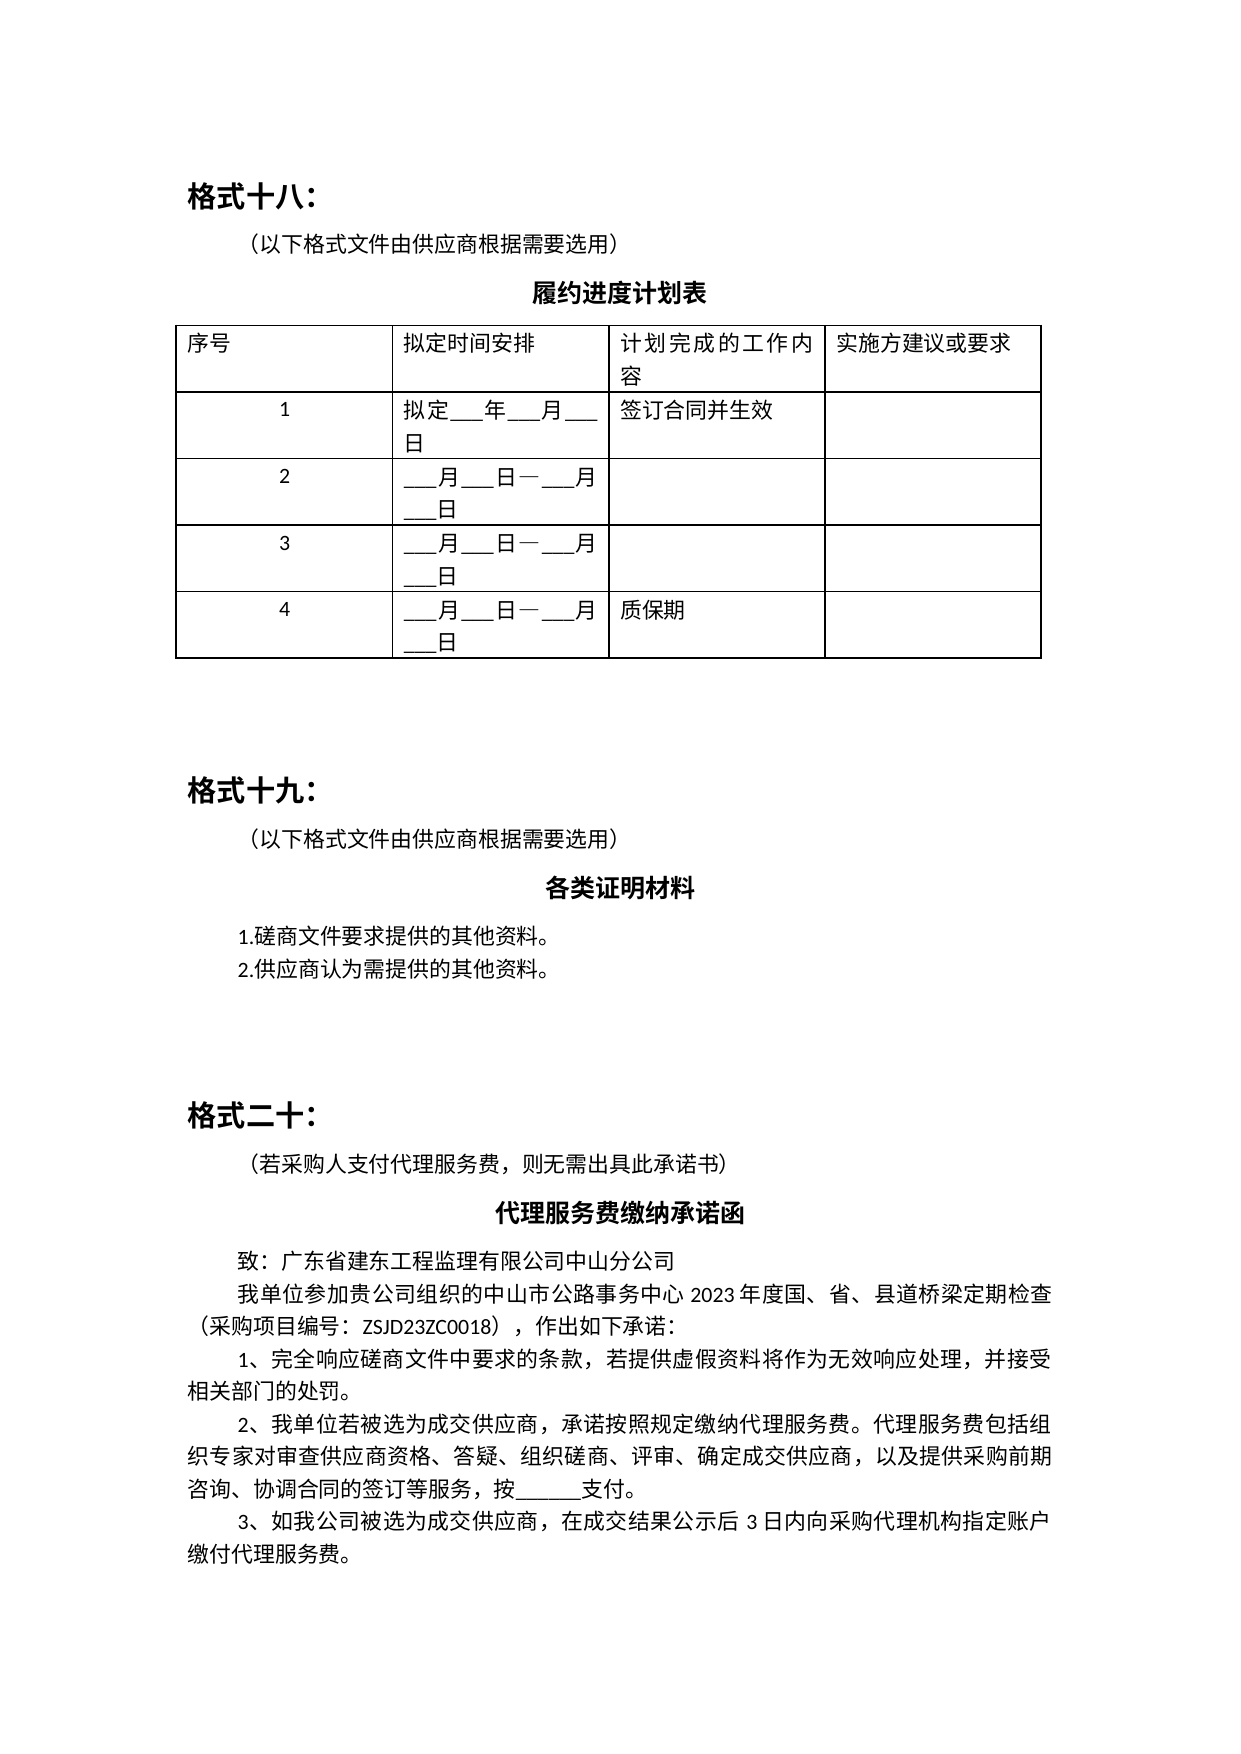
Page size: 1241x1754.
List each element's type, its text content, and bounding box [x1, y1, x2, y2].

text 各类证明材料 [187, 854, 1053, 919]
table_cell [826, 393, 1040, 458]
table_header 计划完成的工作内容 [610, 326, 824, 391]
text （以下格式文件由供应商根据需要选用） [187, 821, 1053, 854]
table_header 拟定时间安排 [393, 326, 608, 391]
table_cell [610, 459, 824, 524]
table_cell [826, 592, 1040, 657]
text 1.磋商文件要求提供的其他资料。 [187, 919, 1053, 951]
text 2.供应商认为需提供的其他资料。 [187, 951, 1053, 984]
table_cell ___月___日—___月___日 [393, 526, 608, 591]
table_header 实施方建议或要求 [826, 326, 1040, 391]
text 3、如我公司被选为成交供应商，在成交结果公示后3日内向采购代理机构指定账户缴付代理服务费。 [187, 1504, 1053, 1569]
table_cell 4 [177, 592, 392, 657]
table_cell ___月___日—___月___日 [393, 592, 608, 657]
text （以下格式文件由供应商根据需要选用） [187, 227, 1053, 259]
text （若采购人支付代理服务费，则无需出具此承诺书） [187, 1146, 1053, 1179]
text 代理服务费缴纳承诺函 [187, 1179, 1053, 1244]
text 格式十九： [187, 756, 1053, 821]
table_cell [610, 526, 824, 591]
table_cell 拟定___年___月___日 [393, 393, 608, 458]
table_cell 1 [177, 393, 392, 458]
table_cell [826, 459, 1040, 524]
text 格式十八： [187, 162, 1053, 227]
text 我单位参加贵公司组织的中山市公路事务中心2023年度国、省、县道桥梁定期检查（采购项目编号：ZSJD23ZC0018），作出如下承诺： [187, 1276, 1053, 1341]
text 1、完全响应磋商文件中要求的条款，若提供虚假资料将作为无效响应处理，并接受相关部门的处罚。 [187, 1341, 1053, 1406]
table_cell 2 [177, 459, 392, 524]
text 履约进度计划表 [187, 259, 1053, 324]
text 2、我单位若被选为成交供应商，承诺按照规定缴纳代理服务费。代理服务费包括组织专家对审查供应商资格、答疑、组织磋商、评审、确定成交供应商，以及提供采购前期咨询、协调合同的签订等服务，按______支付。 [187, 1406, 1053, 1504]
table_header 序号 [177, 326, 392, 391]
table_cell 质保期 [610, 592, 824, 657]
table_cell ___月___日—___月___日 [393, 459, 608, 524]
table_cell 签订合同并生效 [610, 393, 824, 458]
text 致：广东省建东工程监理有限公司中山分公司 [187, 1244, 1053, 1276]
table_cell [826, 526, 1040, 591]
text 格式二十： [187, 1081, 1053, 1146]
table_cell 3 [177, 526, 392, 591]
